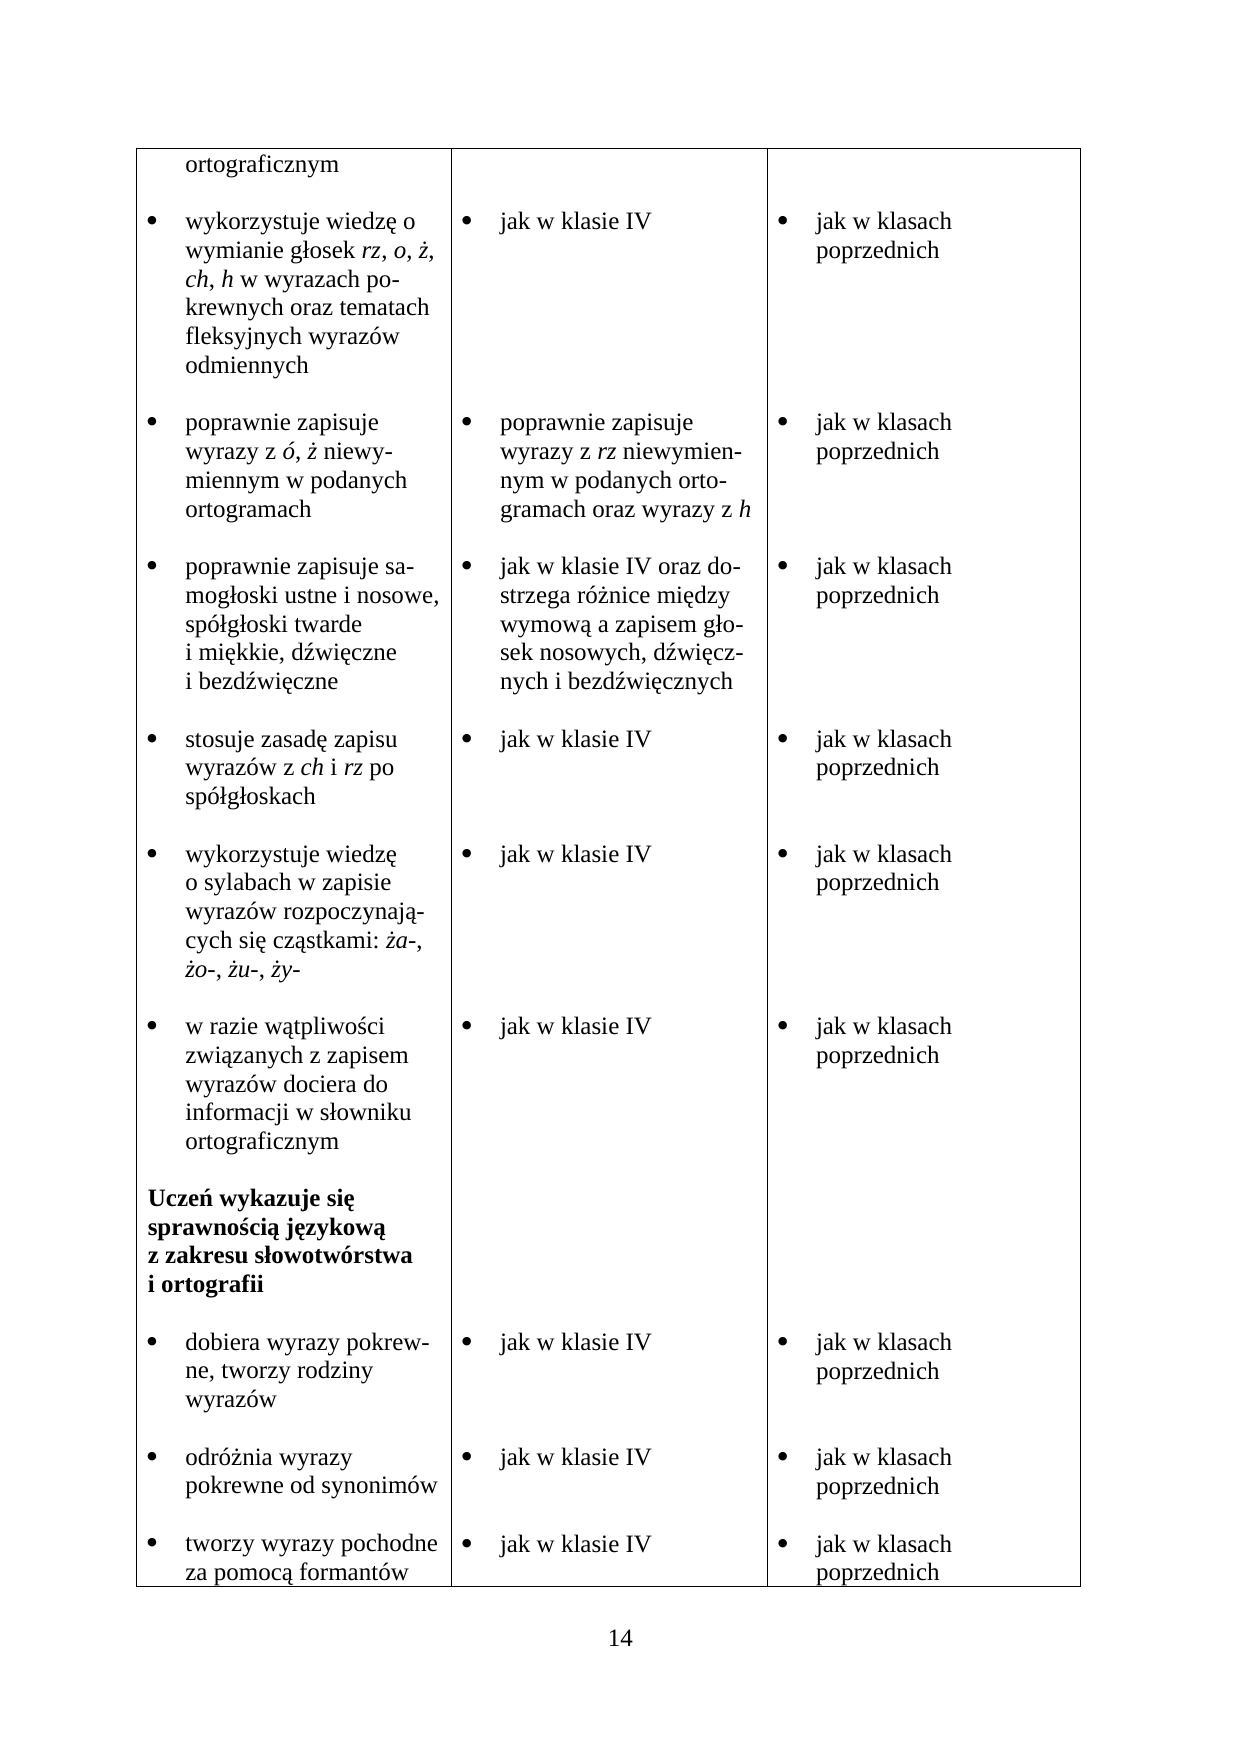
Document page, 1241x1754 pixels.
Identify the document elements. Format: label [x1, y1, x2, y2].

table_cell [452, 149, 767, 1586]
table_cell [768, 149, 1080, 1586]
table_cell [137, 149, 451, 1586]
